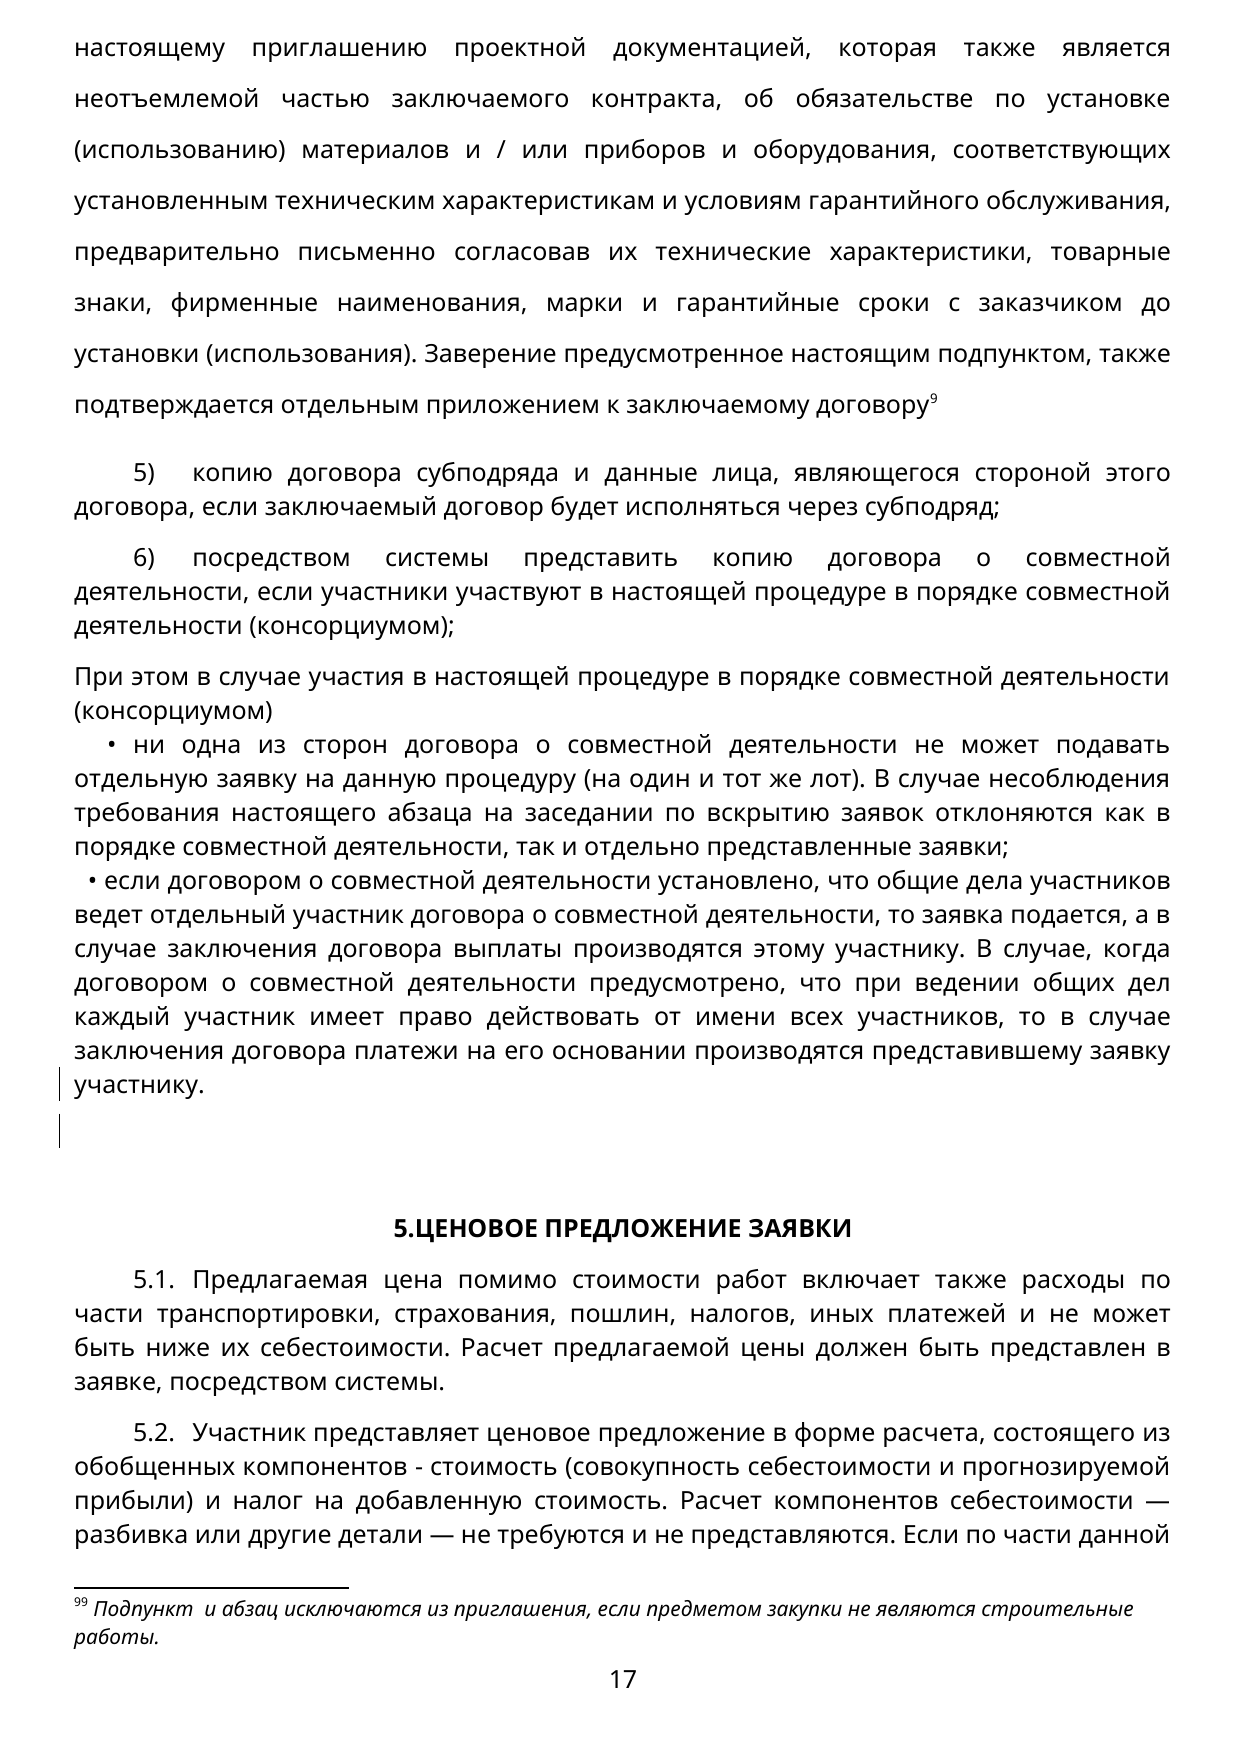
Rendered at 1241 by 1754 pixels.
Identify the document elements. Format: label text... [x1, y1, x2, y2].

text При этом в случае участия в настоящей процедуре в порядке совместной деятельности (консорциумом) [74, 658, 1172, 726]
text 5.ЦЕНОВОЕ ПРЕДЛОЖЕНИЕ ЗАЯВКИ [74, 1211, 1172, 1245]
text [74, 29, 1172, 421]
text • ни одна из сторон договора о совместной деятельности не может подавать отдельную заявку на данную процедуру (на один и тот же лот). В случае несоблюдения требования настоящего абзаца на заседании по вскрытию заявок отклоняются как в порядке совместной деятельности, так и отдельно представленные заявки; [74, 726, 1172, 863]
text 6) посредством системы представить копию договора о совместной деятельности, если участники участвуют в настоящей процедуре в порядке совместной деятельности (консорциумом); [74, 539, 1172, 642]
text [74, 1414, 1172, 1551]
text • если договором о совместной деятельности установлено, что общие дела участников ведет отдельный участник договора о совместной деятельности, то заявка подается, а в случае заключения договора выплаты производятся этому участнику. В случае, когда договором о совместной деятельности предусмотрено, что при ведении общих дел каждый участник имеет право действовать от имени всех участников, то в случае заключения договора платежи на его основании производятся представившему заявку участнику. [74, 863, 1172, 1101]
text 5) копию договора субподряда и данные лица, являющегося стороной этого договора, если заключаемый договор будет исполняться через субподряд; [74, 454, 1172, 523]
text 5.1. Предлагаемая цена помимо стоимости работ включает также расходы по части транспортировки, страхования, пошлин, налогов, иных платежей и не может быть ниже их себестоимости. Расчет предлагаемой цены должен быть представлен в заявке, посредством системы. [74, 1262, 1172, 1398]
